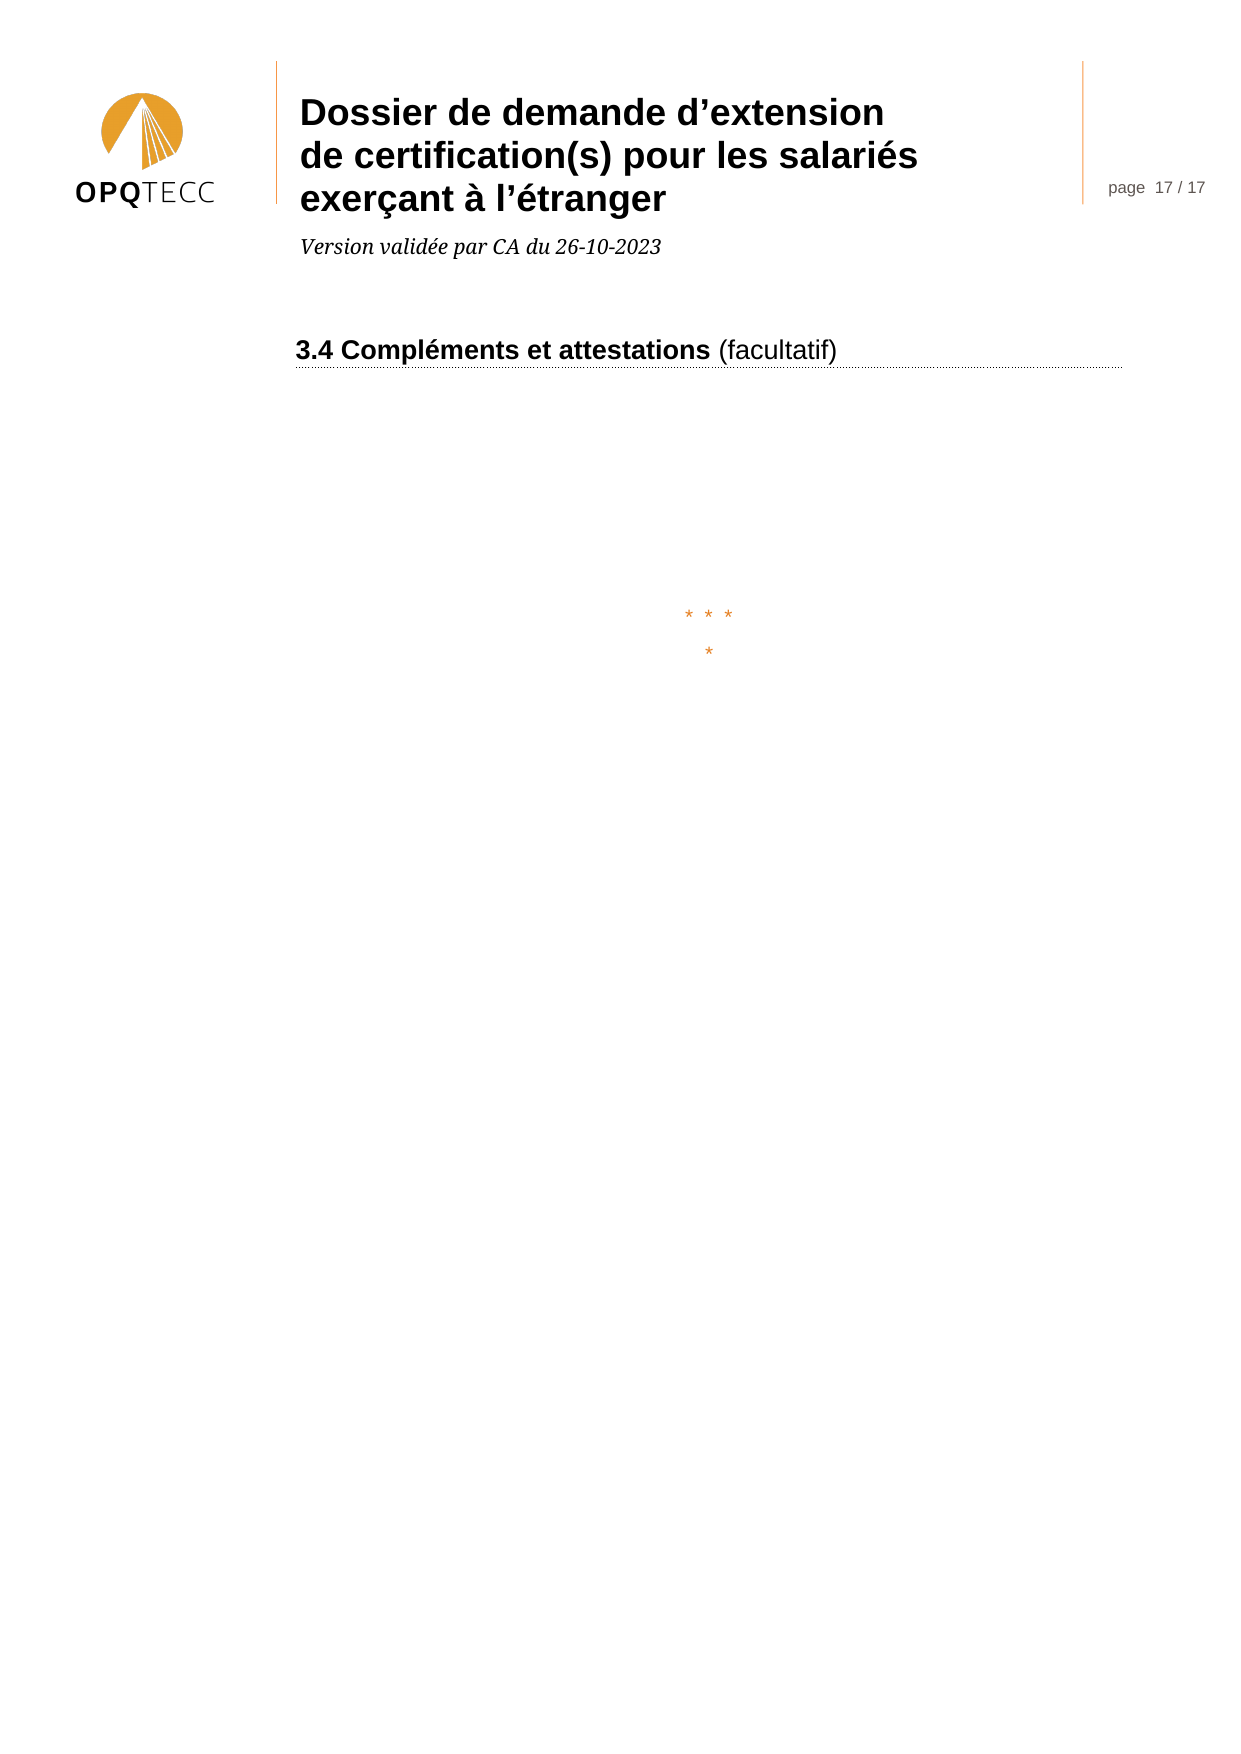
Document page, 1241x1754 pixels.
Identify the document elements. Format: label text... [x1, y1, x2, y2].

text * * * [295, 605, 1122, 629]
text 3.4 Compléments et attestations (facultatif) [295, 334, 1122, 368]
text * [295, 642, 1122, 666]
picture [76, 93, 214, 208]
